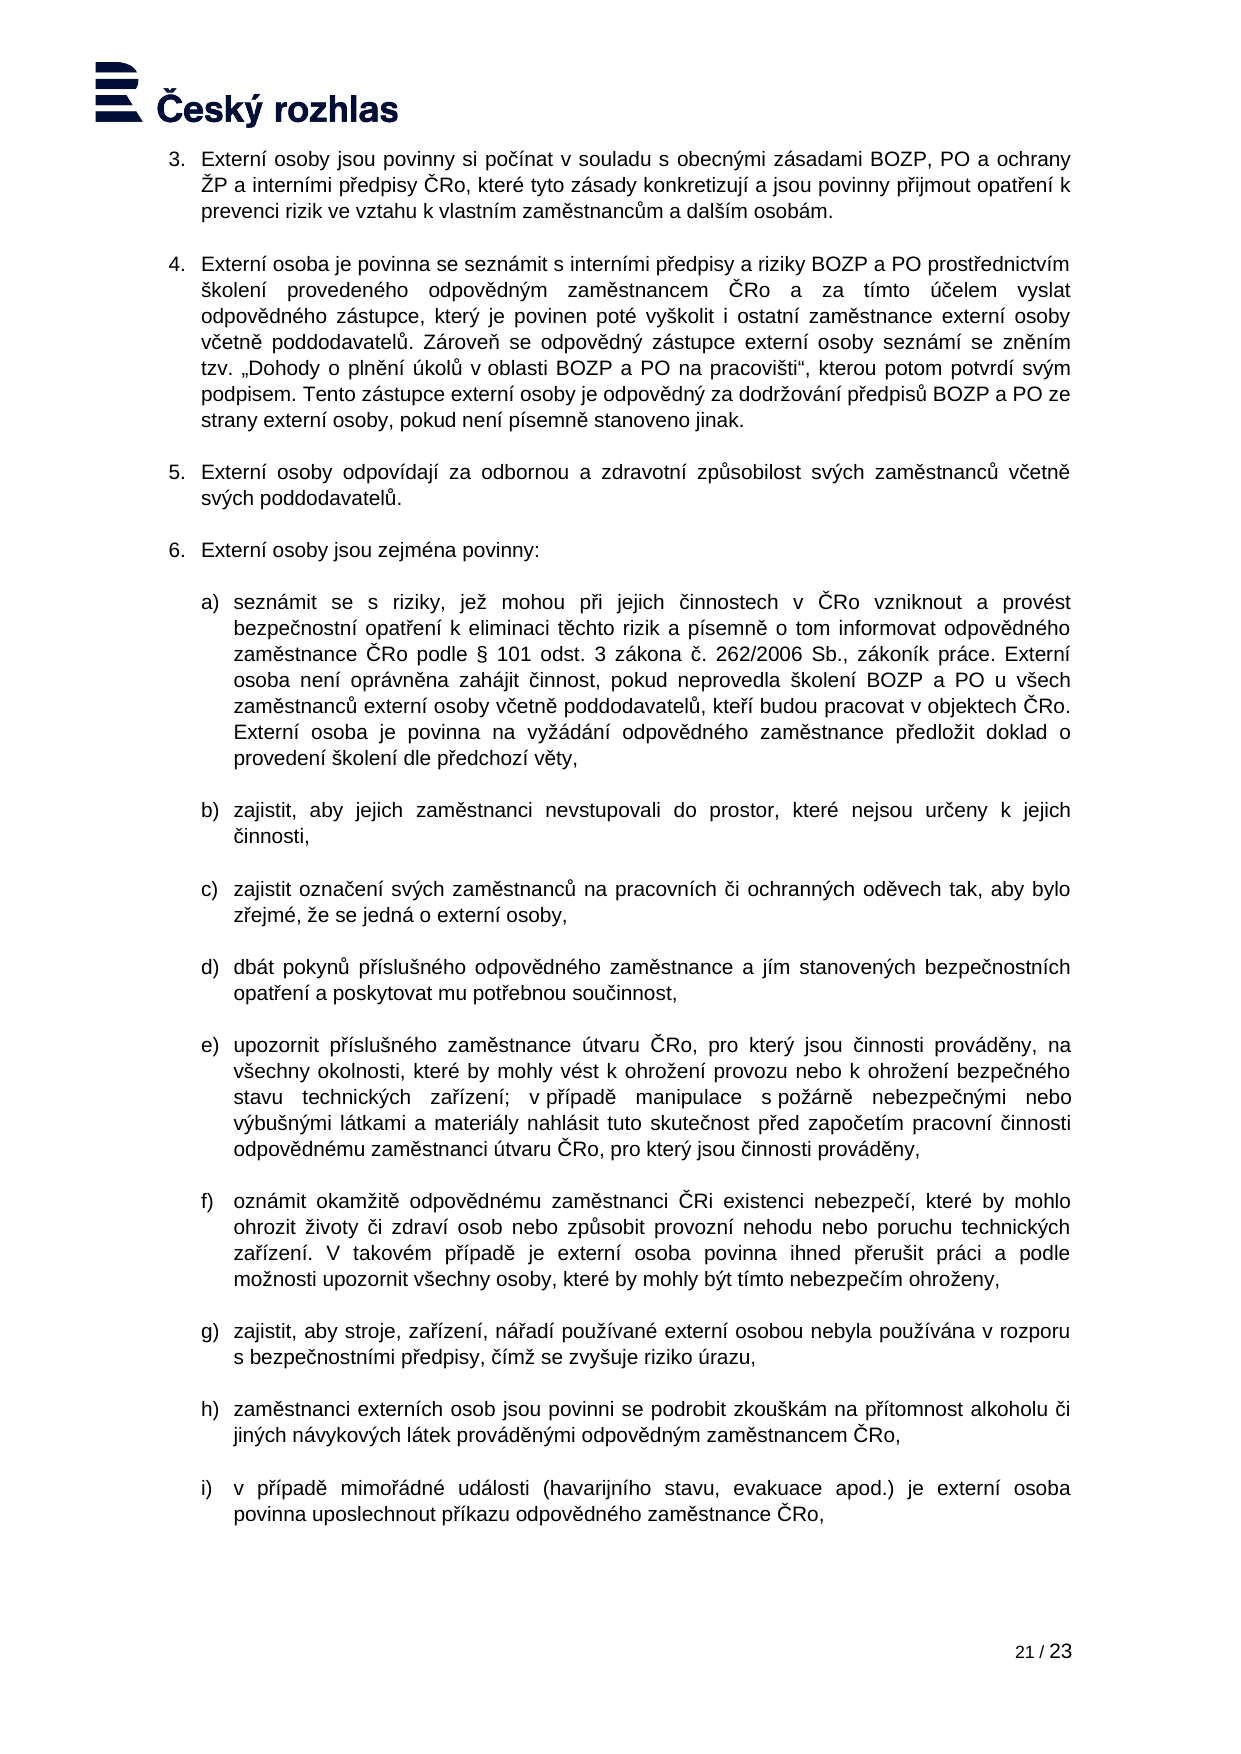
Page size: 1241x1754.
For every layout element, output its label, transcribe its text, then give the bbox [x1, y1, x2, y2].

list oznámit okamžitě odpovědnému zaměstnanci ČRi existenci nebezpečí, které by mohlo ohrozit životy či zdraví osob nebo způsobit provozní nehodu nebo poruchu technických zařízení. V takovém případě je externí osoba povinna ihned přerušit práci a podle možnosti upozornit všechny osoby, které by mohly být tímto nebezpečím ohroženy, [201, 1188, 1072, 1292]
list upozornit příslušného zaměstnance útvaru ČRo, pro který jsou činnosti prováděny, na všechny okolnosti, které by mohly vést k ohrožení provozu nebo k ohrožení bezpečného stavu technických zařízení; v případě manipulace s požárně nebezpečnými nebo výbušnými látkami a materiály nahlásit tuto skutečnost před započetím pracovní činnosti odpovědnému zaměstnanci útvaru ČRo, pro který jsou činnosti prováděny, [201, 1031, 1072, 1162]
list zajistit označení svých zaměstnanců na pracovních či ochranných oděvech tak, aby bylo zřejmé, že se jedná o externí osoby, [201, 875, 1072, 927]
list seznámit se s riziky, jež mohou při jejich činnostech v ČRo vzniknout a provést bezpečnostní opatření k eliminaci těchto rizik a písemně o tom informovat odpovědného zaměstnance ČRo podle § 101 odst. 3 zákona č. 262/2006 Sb., zákoník práce. Externí osoba není oprávněna zahájit činnost, pokud neprovedla školení BOZP a PO u všech zaměstnanců externí osoby včetně poddodavatelů, kteří budou pracovat v objektech ČRo. Externí osoba je povinna na vyžádání odpovědného zaměstnance předložit doklad o provedení školení dle předchozí věty, [201, 589, 1072, 771]
list zaměstnanci externích osob jsou povinni se podrobit zkouškám na přítomnost alkoholu či jiných návykových látek prováděnými odpovědným zaměstnancem ČRo, [201, 1396, 1072, 1448]
list dbát pokynů příslušného odpovědného zaměstnance a jím stanovených bezpečnostních opatření a poskytovat mu potřebnou součinnost, [201, 953, 1072, 1005]
picture [95, 62, 398, 128]
list Externí osoba je povinna se seznámit s interními předpisy a riziky BOZP a PO prostřednictvím školení provedeného odpovědným zaměstnancem ČRo a za tímto účelem vyslat odpovědného zástupce, který je povinen poté vyškolit i ostatní zaměstnance externí osoby včetně poddodavatelů. Zároveň se odpovědný zástupce externí osoby seznámí se zněním tzv. „Dohody o plnění úkolů v oblasti BOZP a PO na pracovišti“, kterou potom potvrdí svým podpisem. Tento zástupce externí osoby je odpovědný za dodržování předpisů BOZP a PO ze strany externí osoby, pokud není písemně stanoveno jinak. [168, 250, 1072, 432]
list Externí osoby odpovídají za odbornou a zdravotní způsobilost svých zaměstnanců včetně svých poddodavatelů. [168, 458, 1072, 511]
list zajistit, aby jejich zaměstnanci nevstupovali do prostor, které nejsou určeny k jejich činnosti, [201, 797, 1072, 849]
list Externí osoby jsou zejména povinny: [168, 537, 1072, 563]
list v případě mimořádné události (havarijního stavu, evakuace apod.) je externí osoba povinna uposlechnout příkazu odpovědného zaměstnance ČRo, [201, 1474, 1072, 1526]
list Externí osoby jsou povinny si počínat v souladu s obecnými zásadami BOZP, PO a ochrany ŽP a interními předpisy ČRo, které tyto zásady konkretizují a jsou povinny přijmout opatření k prevenci rizik ve vztahu k vlastním zaměstnancům a dalším osobám. [168, 146, 1072, 224]
list zajistit, aby stroje, zařízení, nářadí používané externí osobou nebyla používána v rozporu s bezpečnostními předpisy, čímž se zvyšuje riziko úrazu, [201, 1318, 1072, 1370]
